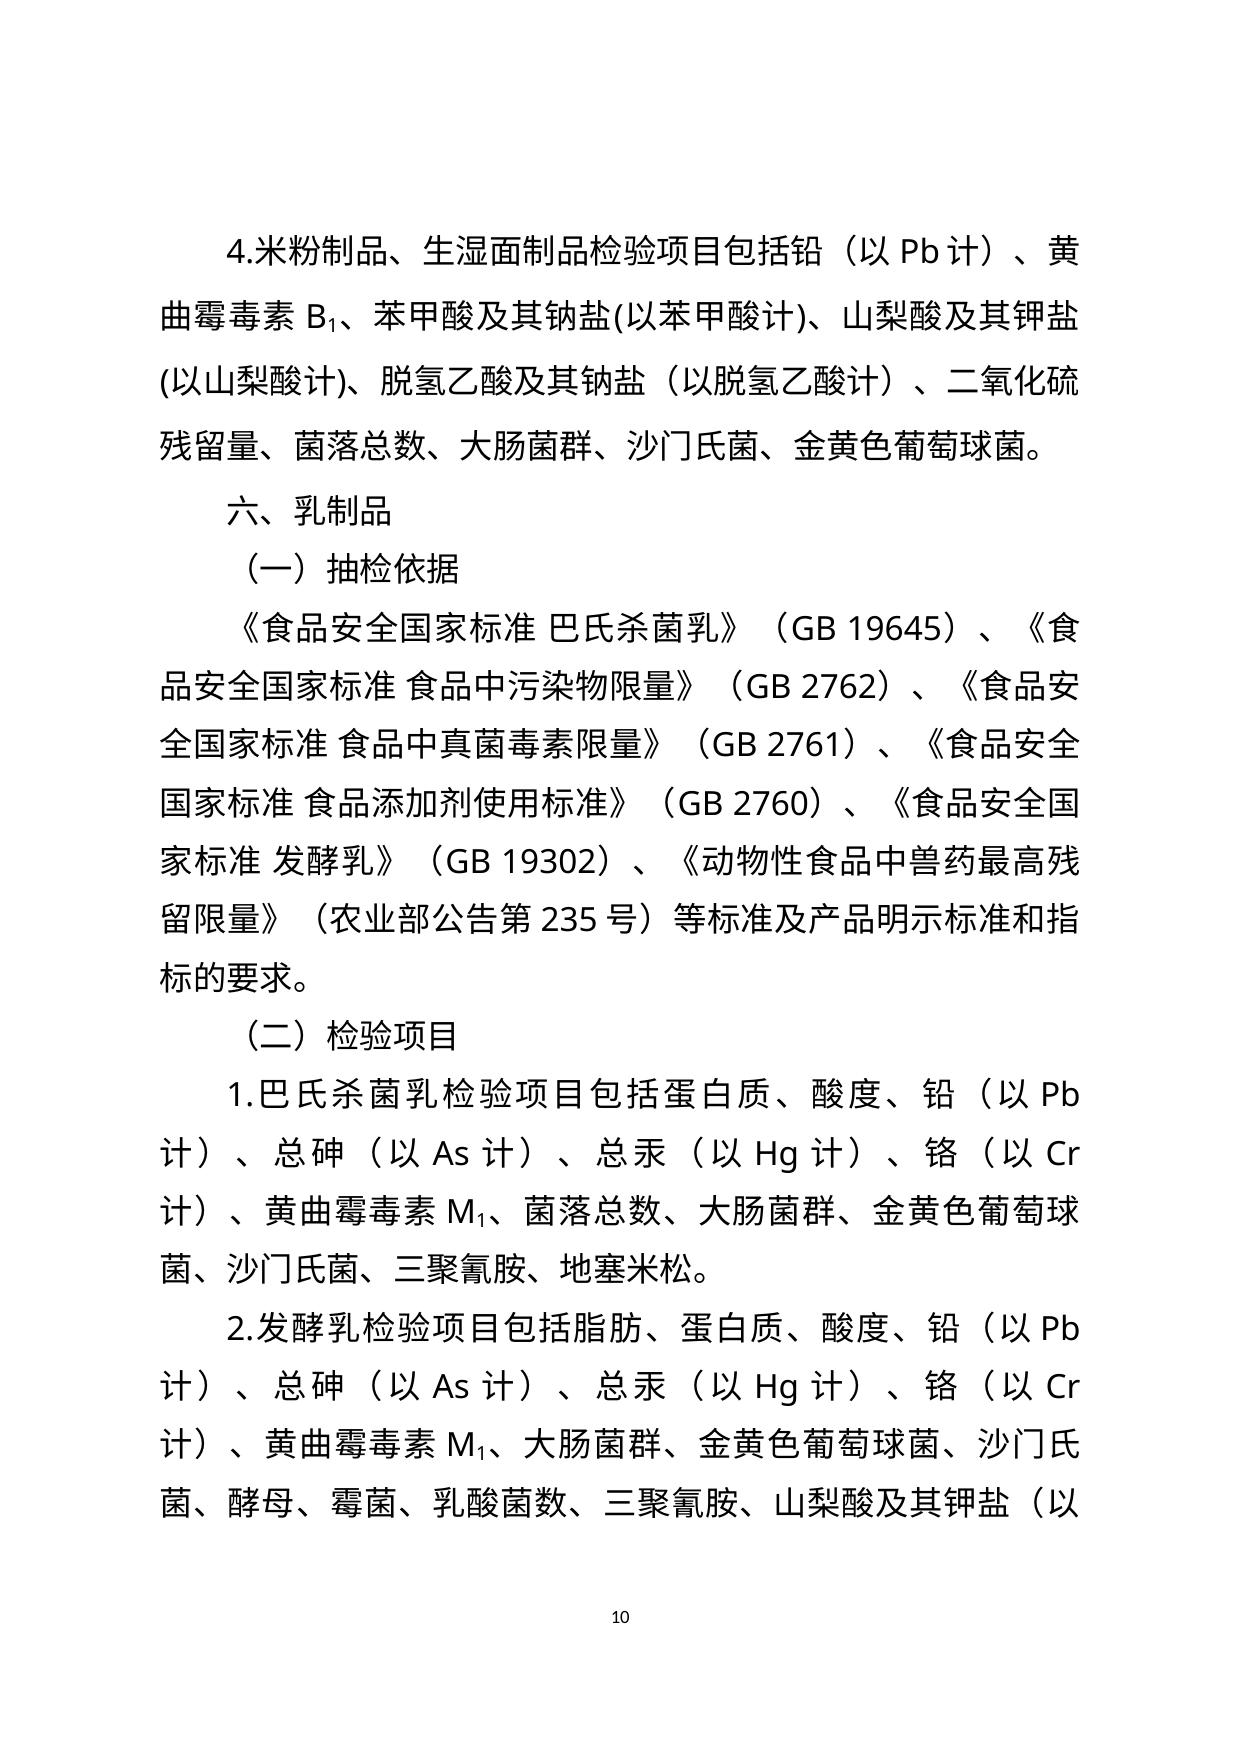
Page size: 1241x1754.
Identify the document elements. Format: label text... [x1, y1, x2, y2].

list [159, 1293, 1081, 1527]
list （二）检验项目 [159, 1002, 1081, 1060]
text 1.巴氏杀菌乳检验项目包括蛋白质、酸度、铅（以Pb计）、总砷（以As计）、总汞（以Hg计）、铬（以Cr计）、黄曲霉毒素M1、菌落总数、大肠菌群、金黄色葡萄球菌、沙门氏菌、三聚氰胺、地塞米松。 [159, 1060, 1081, 1293]
text 4.米粉制品、生湿面制品检验项目包括铅（以Pb计）、黄曲霉毒素 B1、苯甲酸及其钠盐(以苯甲酸计)、山梨酸及其钾盐(以山梨酸计)、脱氢乙酸及其钠盐（以脱氢乙酸计）、二氧化硫残留量、菌落总数、大肠菌群、沙门氏菌、金黄色葡萄球菌。 [159, 217, 1081, 477]
list 六、乳制品 [159, 477, 1081, 535]
text 《食品安全国家标准 巴氏杀菌乳》（GB 19645）、《食品安全国家标准 食品中污染物限量》（GB 2762）、《食品安全国家标准 食品中真菌毒素限量》（GB 2761）、《食品安全国家标准 食品添加剂使用标准》（GB 2760）、《食品安全国家标准 发酵乳》（GB 19302）、《动物性食品中兽药最高残留限量》（农业部公告第235号）等标准及产品明示标准和指标的要求。 [159, 593, 1081, 1002]
list （一）抽检依据 [159, 535, 1081, 593]
